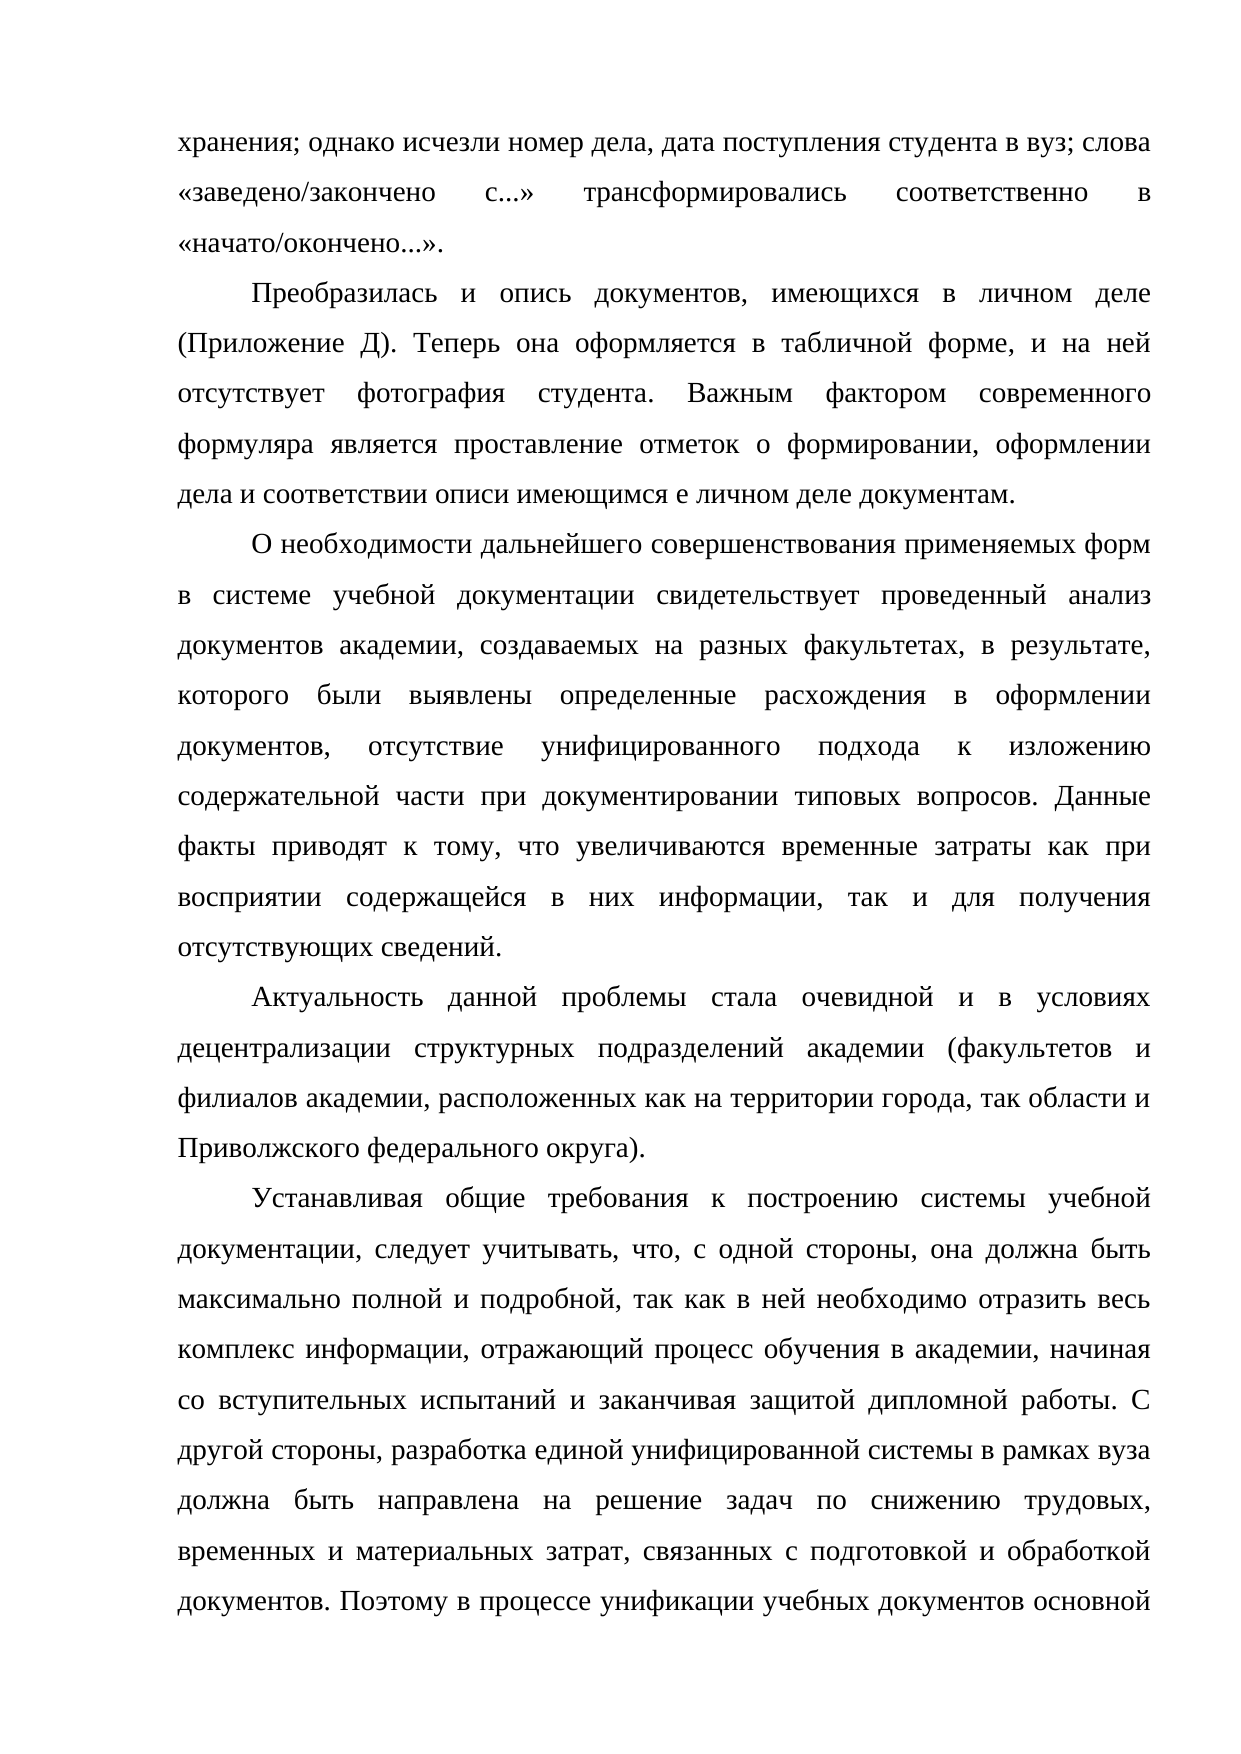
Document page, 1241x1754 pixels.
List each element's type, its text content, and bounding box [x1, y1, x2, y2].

text О необходимости дальнейшего совершенствования применяемых форм в системе учебной документации свидетельствует проведенный анализ документов академии, создаваемых на разных факультетах, в результате, которого были выявлены определенные расхождения в оформлении документов, отсутствие унифицированного подхода к изложению содержательной части при документировании типовых вопросов. Данные факты приводят к тому, что увеличиваются временные затраты как при восприятии содержащейся в них информации, так и для получения отсутствующих сведений. [177, 527, 1152, 963]
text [177, 1181, 1152, 1617]
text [177, 124, 1152, 258]
text Актуальность данной проблемы стала очевидной и в условиях децентрализации структурных подразделений академии (факультетов и филиалов академии, расположенных как на территории города, так области и Приволжского федерального округа). [177, 979, 1152, 1164]
text Преобразилась и опись документов, имеющихся в личном деле (Приложение Д). Теперь она оформляется в табличной форме, и на ней отсутствует фотография студента. Важным фактором современного формуляра является проставление отметок о формировании, оформлении дела и соответствии описи имеющимся е личном деле документам. [177, 275, 1152, 510]
